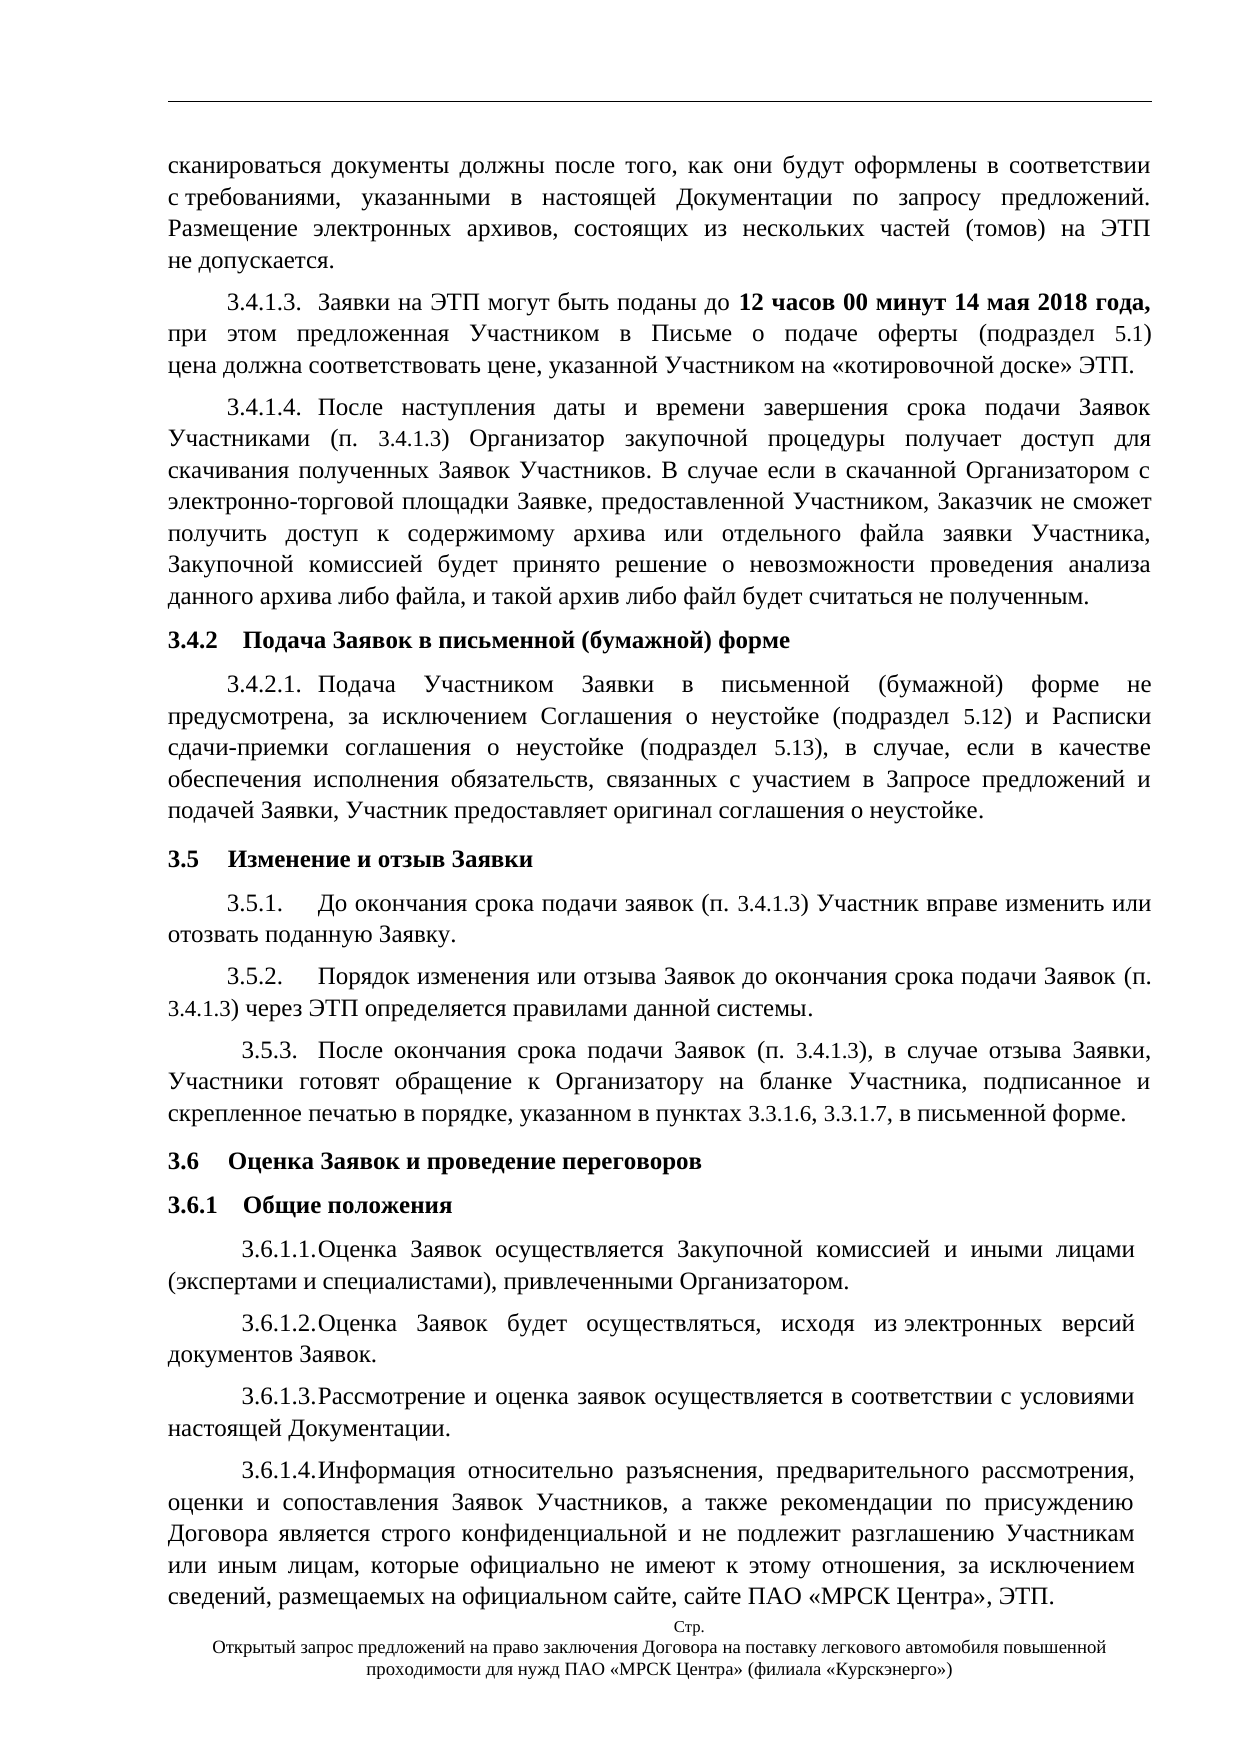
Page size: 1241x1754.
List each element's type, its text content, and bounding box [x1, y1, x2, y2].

list После окончания срока подачи Заявок (п. 3.4.1.3), в случае отзыва Заявки, Участники готовят обращение к Организатору на бланке Участника, подписанное и скрепленное печатью в порядке, указанном в пунктах 3.3.1.6, 3.3.1.7, в письменной форме. [168, 1035, 1152, 1127]
list До окончания срока подачи заявок (п. 3.4.1.3) Участник вправе изменить или отозвать поданную Заявку. [168, 888, 1152, 948]
subtitle Изменение и отзыв Заявки [168, 844, 1152, 872]
list Оценка Заявок осуществляется Закупочной комиссией и иными лицами (экспертами и специалистами), привлеченными Организатором. [168, 1234, 1135, 1295]
list Информация относительно разъяснения, предварительного рассмотрения, оценки и сопоставления Заявок Участников, а также рекомендации по присуждению Договора является строго конфиденциальной и не подлежит разглашению Участникам или иным лицам, которые официально не имеют к этому отношения, за исключением сведений, размещаемых на официальном сайте, сайте ПАО «МРСК Центра», ЭТП. [168, 1455, 1135, 1610]
list Заявки на ЭТП могут быть поданы до 12 часов 00 минут 14 мая 2018 года, при этом предложенная Участником в Письме о подаче оферты (подраздел 5.1) цена должна соответствовать цене, указанной Участником на «котировочной доске» ЭТП. [168, 287, 1152, 378]
subtitle Подача Заявок в письменной (бумажной) форме [168, 625, 1152, 654]
list После наступления даты и времени завершения срока подачи Заявок Участниками (п. 3.4.1.3) Организатор закупочной процедуры получает доступ для скачивания полученных Заявок Участников. В случае если в скачанной Организатором с электронно-торговой площадки Заявке, предоставленной Участником, Заказчик не сможет получить доступ к содержимому архива или отдельного файла заявки Участника, Закупочной комиссией будет принято решение о невозможности проведения анализа данного архива либо файла, и такой архив либо файл будет считаться не полученным. [168, 392, 1152, 610]
list Подача Участником Заявки в письменной (бумажной) форме не предусмотрена, за исключением Соглашения о неустойке (подраздел 5.12) и Расписки сдачи-приемки соглашения о неустойке (подраздел 5.13), в случае, если в качестве обеспечения исполнения обязательств, связанных с участием в Запросе предложений и подачей Заявки, Участник предоставляет оригинал соглашения о неустойке. [168, 669, 1152, 824]
list Оценка Заявок будет осуществляться, исходя из электронных версий документов Заявок. [168, 1308, 1135, 1368]
list Порядок изменения или отзыва Заявок до окончания срока подачи Заявок (п. 3.4.1.3) через ЭТП определяется правилами данной системы. [168, 961, 1152, 1022]
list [168, 150, 1152, 273]
list Рассмотрение и оценка заявок осуществляется в соответствии с условиями настоящей Документации. [168, 1381, 1135, 1442]
subtitle Общие положения [168, 1190, 1152, 1219]
subtitle Оценка Заявок и проведение переговоров [168, 1146, 1152, 1175]
